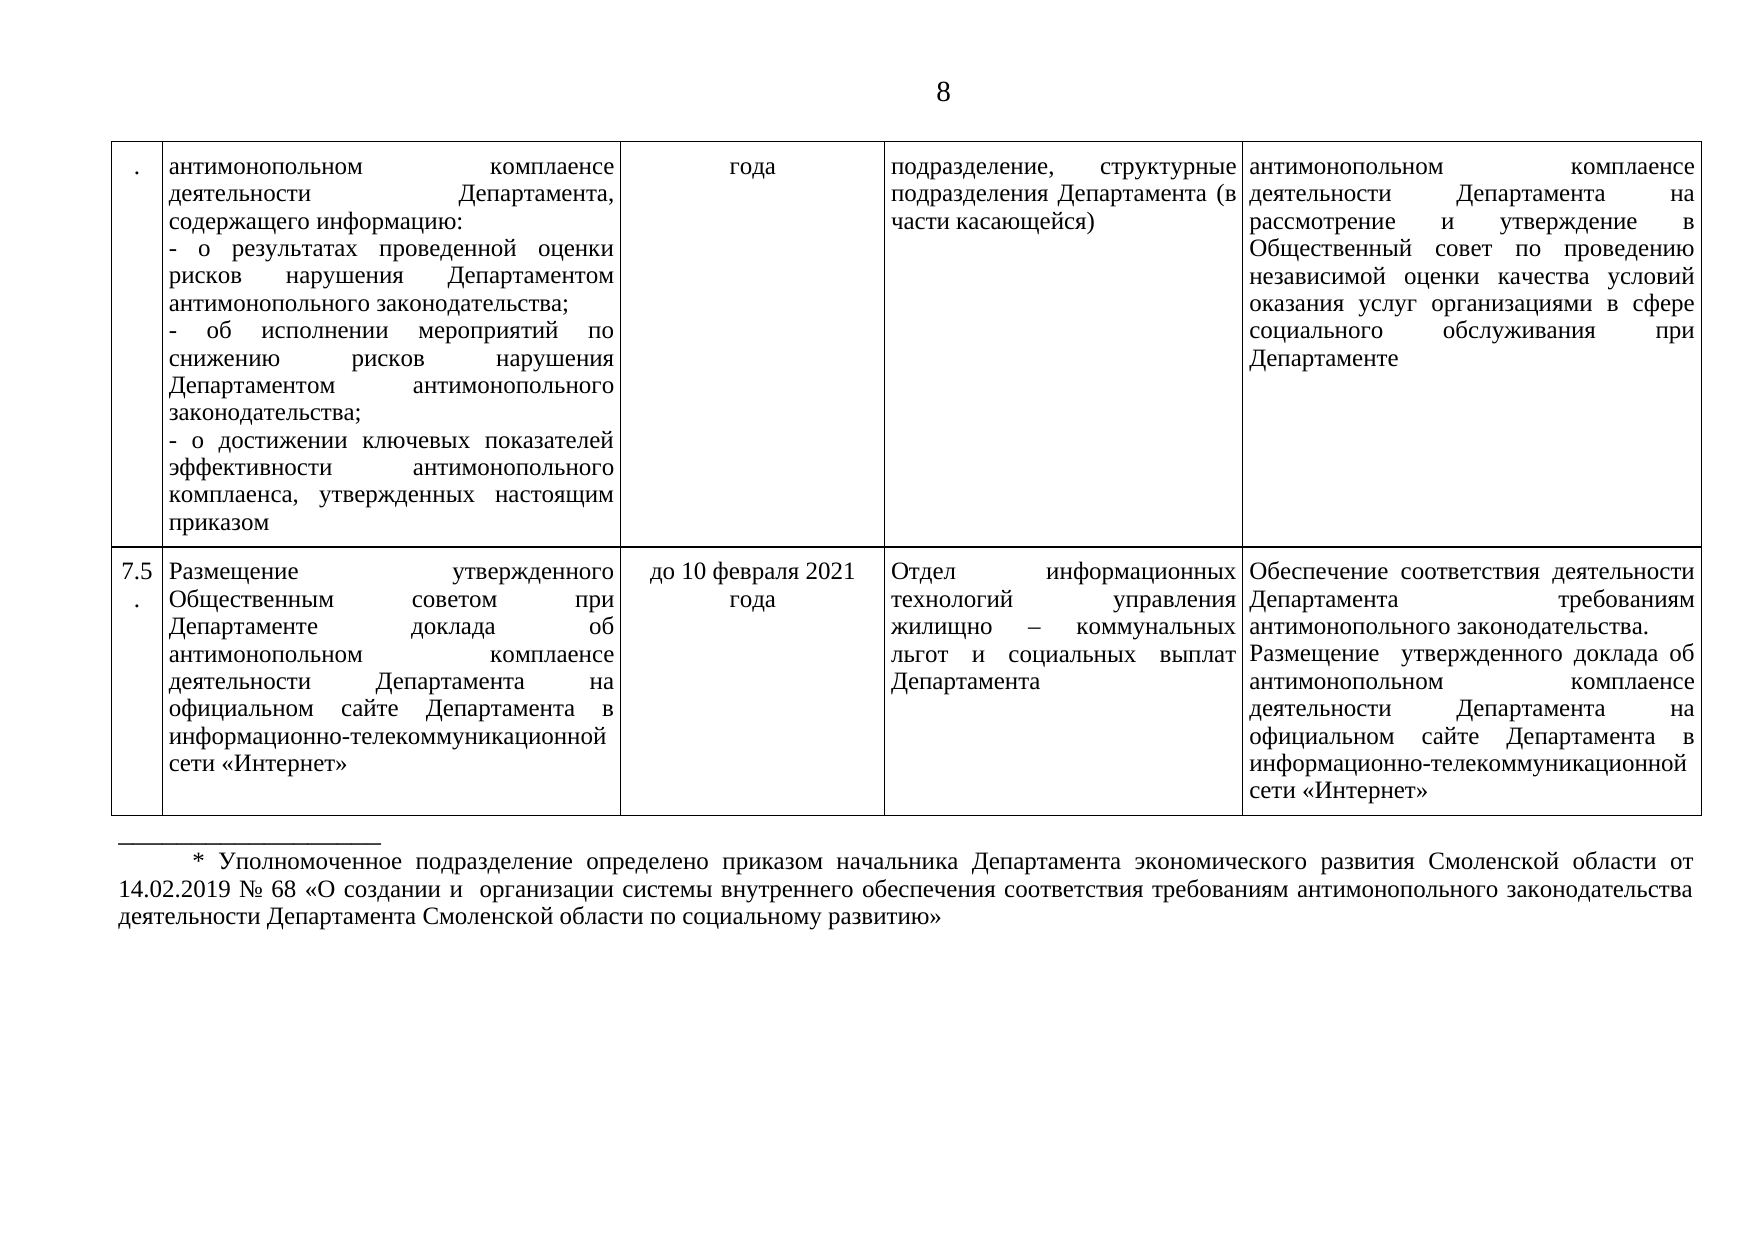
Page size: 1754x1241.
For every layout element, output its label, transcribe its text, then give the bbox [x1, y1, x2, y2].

text * Уполномоченное подразделение определено приказом начальника Департамента экономического развития Смоленской области от 14.02.2019 № 68 «О создании и организации системы внутреннего обеспечения соответствия требованиям антимонопольного законодательства деятельности Департамента Смоленской области по социальному развитию» [118, 848, 1695, 930]
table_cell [1243, 142, 1701, 546]
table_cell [885, 142, 1242, 546]
table_cell Размещение утвержденного Общественным советом при Департаменте доклада об антимонопольном комплаенсе деятельности Департамента на официальном сайте Департамента в информационно-телекоммуникационной сети «Интернет» [163, 548, 620, 815]
table_cell 7.5. [112, 548, 162, 815]
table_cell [621, 142, 884, 546]
table_cell Отдел информационных технологий управления жилищно – коммунальных льгот и социальных выплат Департамента [885, 548, 1242, 815]
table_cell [163, 142, 620, 546]
table_cell Обеспечение соответствия деятельности Департамента требованиям антимонопольного законодательства. Размещение утвержденного доклада об антимонопольном комплаенсе деятельности Департамента на официальном сайте Департамента в информационно-телекоммуникационной сети «Интернет» [1243, 548, 1701, 815]
text __________________ [118, 816, 1695, 848]
table_cell до 10 февраля 2021 года [621, 548, 884, 815]
table_cell 7.4. [112, 142, 162, 546]
